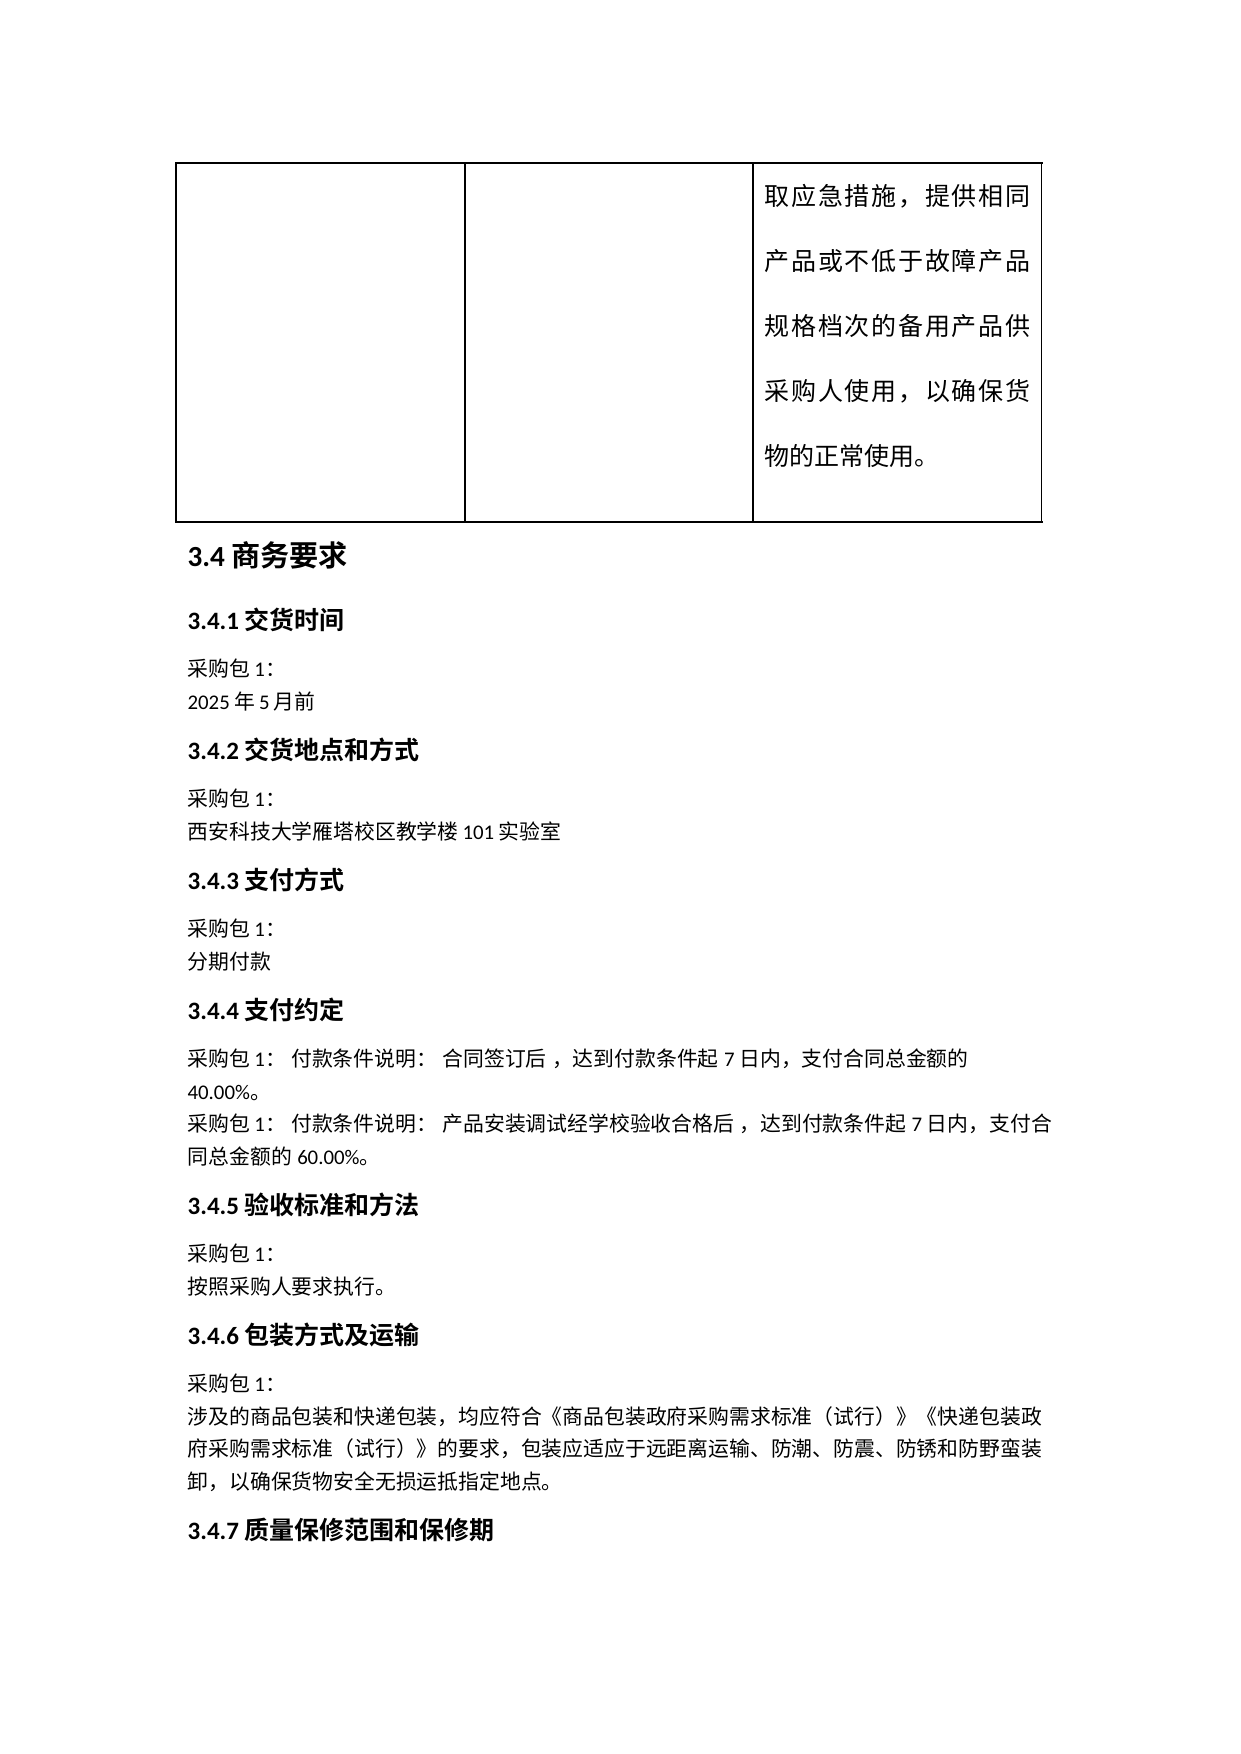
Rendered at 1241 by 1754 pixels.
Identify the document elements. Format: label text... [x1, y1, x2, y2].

text 3.4.3支付方式 [187, 848, 1053, 913]
text 3.4商务要求 [187, 523, 1053, 588]
text 采购包1： 付款条件说明： 合同签订后 ，达到付款条件起 7 日内，支付合同总金额的 40.00%。 [187, 1043, 1053, 1108]
text 涉及的商品包装和快递包装，均应符合《商品包装政府采购需求标准（试行）》《快递包装政府采购需求标准（试行）》的要求，包装应适应于远距离运输、防潮、防震、防锈和防野蛮装卸，以确保货物安全无损运抵指定地点。 [187, 1400, 1053, 1498]
text 3.4.5验收标准和方法 [187, 1173, 1053, 1238]
text 分期付款 [187, 945, 1053, 978]
table_cell 3 [466, 164, 752, 521]
text 采购包1： [187, 913, 1053, 945]
text 3.4.4支付约定 [187, 978, 1053, 1043]
text 2025年5月前 [187, 685, 1053, 718]
text 3.4.1交货时间 [187, 588, 1053, 653]
text 按照采购人要求执行。 [187, 1270, 1053, 1303]
text 采购包1： [187, 1368, 1053, 1400]
text 采购包1： 付款条件说明： 产品安装调试经学校验收合格后 ，达到付款条件起 7 日内，支付合同总金额的 60.00%。 [187, 1108, 1053, 1173]
text 3.4.7质量保修范围和保修期 [187, 1498, 1053, 1563]
text 3.4.2交货地点和方式 [187, 718, 1053, 783]
text 西安科技大学雁塔校区教学楼101实验室 [187, 815, 1053, 848]
text 采购包1： [187, 783, 1053, 815]
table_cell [754, 164, 1041, 521]
text 采购包1： [187, 653, 1053, 685]
text 3.4.6包装方式及运输 [187, 1303, 1053, 1368]
table_cell [177, 164, 464, 521]
text 采购包1： [187, 1238, 1053, 1270]
